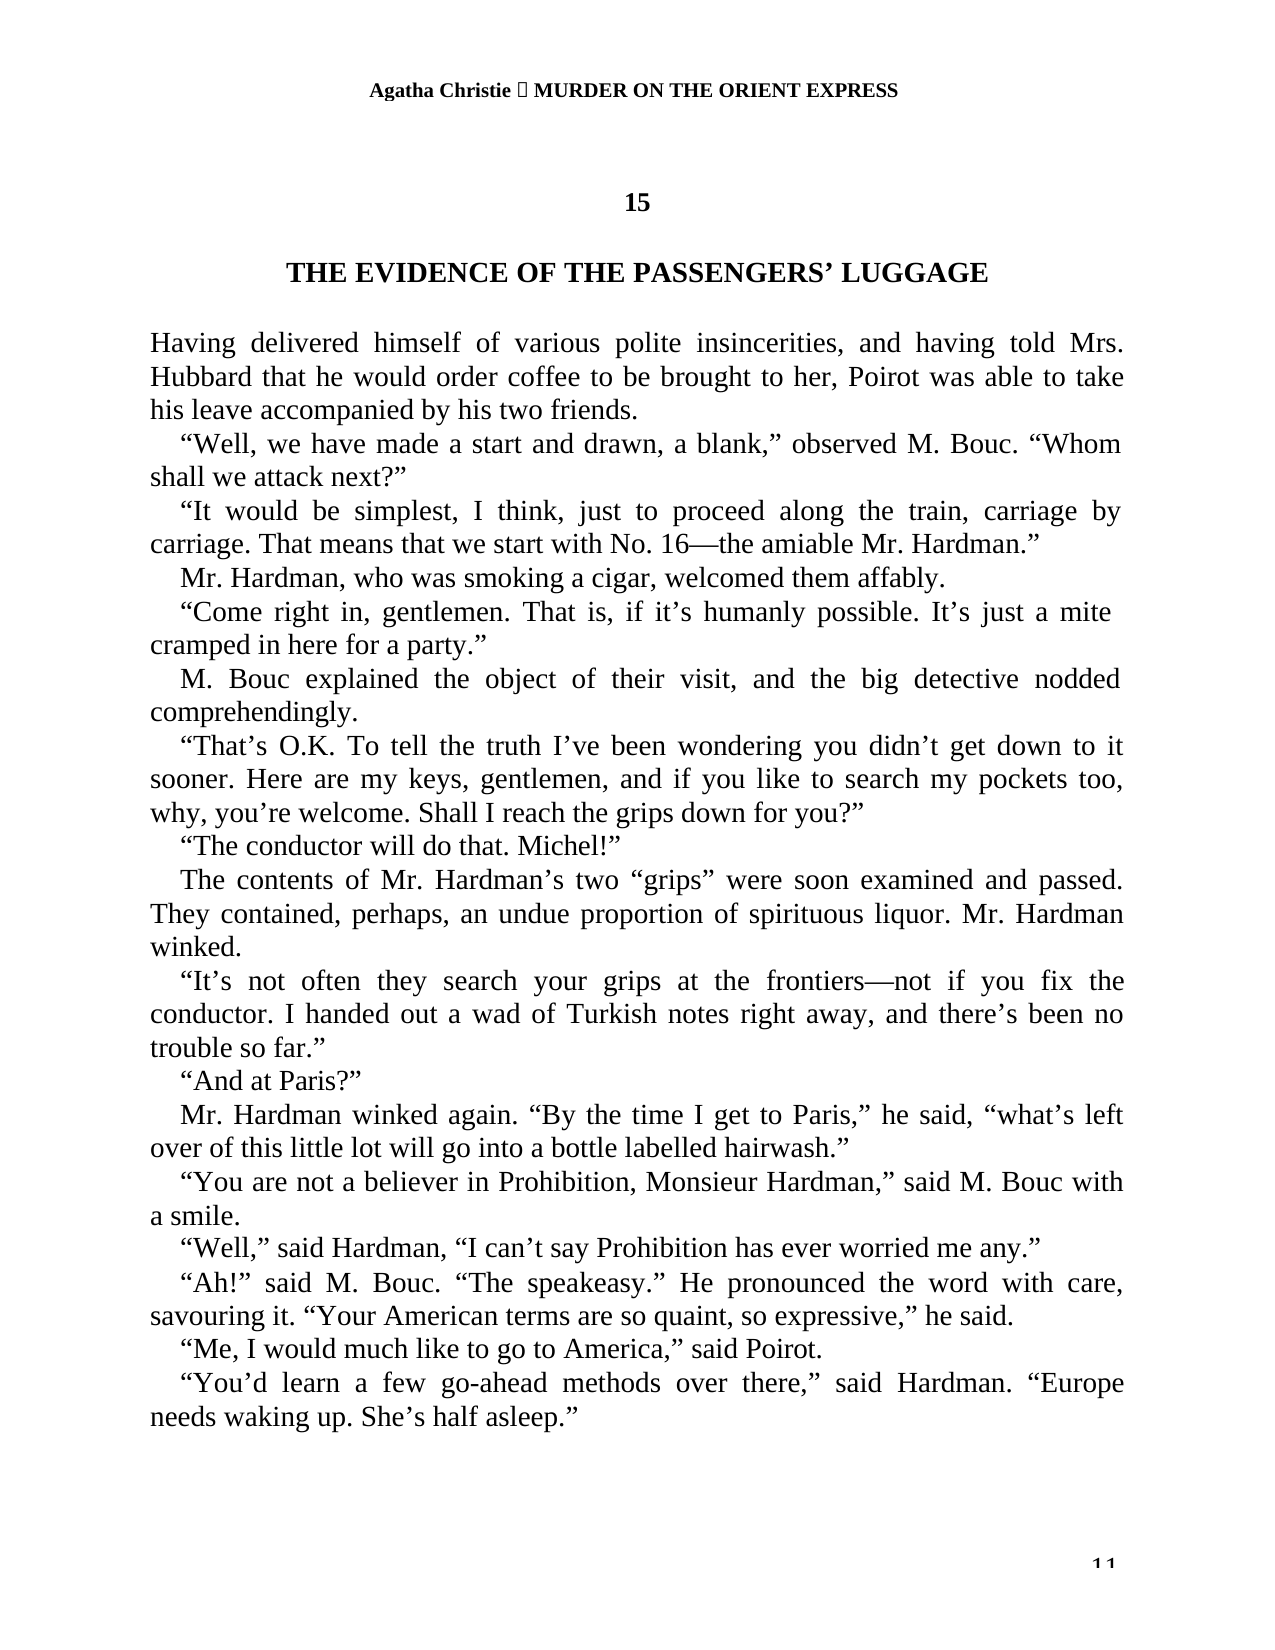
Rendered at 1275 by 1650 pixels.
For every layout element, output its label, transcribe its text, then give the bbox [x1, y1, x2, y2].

text “The conductor will do that. Michel!” [180, 829, 1137, 862]
text “Me, I would much like to go to America,” said Poirot. [180, 1332, 1137, 1365]
text 15 [462, 186, 813, 217]
text “Come right in, gentlemen. That is, if it’s humanly possible. It’s just a mite cramped in here for a party.” [150, 594, 1137, 661]
text “Well,” said Hardman, “I can’t say Prohibition has ever worried me any.” [180, 1231, 1137, 1265]
text “Well, we have made a start and drawn, a blank,” observed M. Bouc. “Whom shall we attack next?” [150, 426, 1127, 493]
text Having delivered himself of various polite insincerities, and having told Mrs. Hubbard that he would order coffee to be brought to her, Poirot was able to take his leave accompanied by his two friends. [150, 325, 1125, 426]
text “And at Paris?” [180, 1063, 1137, 1097]
text “It’s not often they search your grips at the frontiers—not if you fix the conductor. I handed out a wad of Turkish notes right away, and there’s been no trouble so far.” [150, 963, 1126, 1063]
text “You’d learn a few go-ahead methods over there,” said Hardman. “Europe needs waking up. She’s half asleep.” [150, 1365, 1125, 1432]
text “Ah!” said M. Bouc. “The speakeasy.” He pronounced the word with care, savouring it. “Your American terms are so quaint, so expressive,” he said. [150, 1265, 1125, 1332]
text The contents of Mr. Hardman’s two “grips” were soon examined and passed. They contained, perhaps, an undue proportion of spirituous liquor. Mr. Hardman winked. [150, 862, 1125, 963]
text “You are not a believer in Prohibition, Monsieur Hardman,” said M. Bouc with a smile. [150, 1164, 1125, 1231]
text Mr. Hardman winked again. “By the time I get to Paris,” he said, “what’s left over of this little lot will go into a bottle labelled hairwash.” [150, 1097, 1125, 1164]
subtitle THE EVIDENCE OF THE PASSENGERS’ LUGGAGE [240, 255, 1035, 288]
text “That’s O.K. To tell the truth I’ve been wondering you didn’t get down to it sooner. Here are my keys, gentlemen, and if you like to search my pockets too, why, you’re welcome. Shall I reach the grips down for you?” [150, 728, 1125, 829]
text M. Bouc explained the object of their visit, and the big detective nodded comprehendingly. [150, 661, 1137, 728]
text “It would be simplest, I think, just to proceed along the train, carriage by carriage. That means that we start with No. 16—the amiable Mr. Hardman.” [150, 493, 1137, 560]
text Mr. Hardman, who was smoking a cigar, welcomed them affably. [180, 560, 1137, 594]
